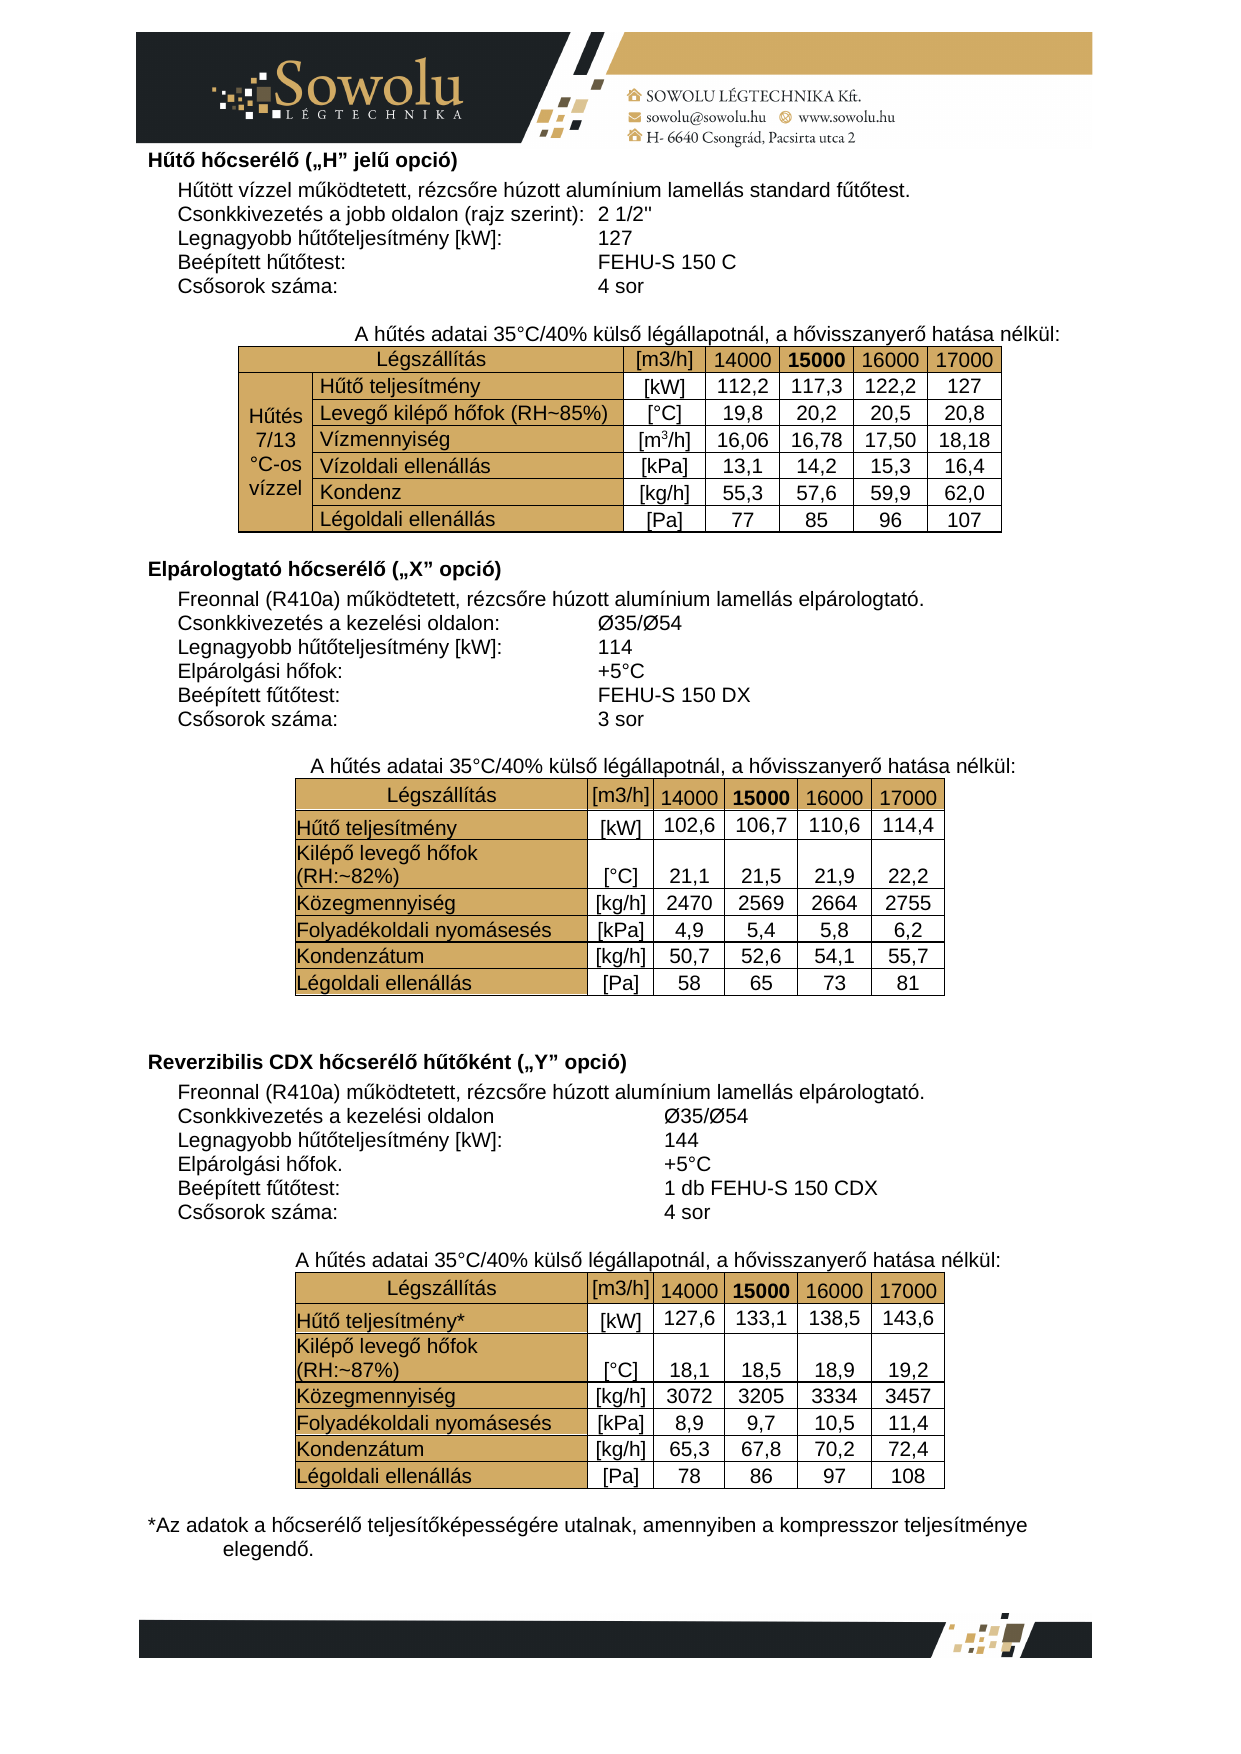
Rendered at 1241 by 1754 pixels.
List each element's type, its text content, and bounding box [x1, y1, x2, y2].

table_cell 67,8 [725, 1436, 797, 1461]
table_cell Kondenzátum [296, 943, 587, 968]
table_cell 70,2 [798, 1436, 871, 1461]
text Legnagyobb hűtőteljesítmény [kW]: 144 [177, 1128, 1093, 1152]
table_cell Folyadékoldali nyomásesés [296, 916, 587, 941]
text Csonkkivezetés a jobb oldalon (rajz szerint): 2 1/2'' [177, 202, 1093, 226]
table_header Légszállítás [296, 1273, 587, 1303]
table_cell [kW] [588, 811, 653, 839]
text Csonkkivezetés a kezelési oldalon: Ø35/Ø54 [177, 611, 1093, 634]
table_cell 52,6 [725, 943, 797, 968]
table_cell 72,4 [872, 1436, 944, 1461]
table_header 16000 [798, 779, 871, 809]
table_cell [Pa] [588, 1462, 653, 1488]
table_cell 86 [725, 1462, 797, 1488]
text Csősorok száma: 4 sor [177, 1200, 1093, 1224]
table_header 15000 [725, 1273, 797, 1303]
table_cell 5,4 [725, 916, 797, 941]
table_cell Közegmennyiség [296, 1383, 587, 1408]
table_cell [kg/h] [588, 943, 653, 968]
table_cell 13,1 [706, 453, 779, 478]
table_cell 20,8 [928, 400, 1001, 425]
table_header 16000 [854, 347, 927, 372]
table_cell 117,3 [780, 373, 853, 399]
table_cell 114,4 [872, 811, 944, 839]
table_cell Kondenz [313, 479, 623, 505]
text A hűtés adatai 35°C/40% külső légállapotnál, a hővisszanyerő hatása nélkül: [177, 1248, 1093, 1272]
text Elpárolgási hőfok: + [177, 658, 1093, 682]
table_cell 55,3 [706, 479, 779, 505]
text Hűtő hőcserélő („H” jelű opció) [148, 148, 1093, 172]
table_cell 107 [928, 506, 1001, 531]
table_cell 18,1 [654, 1334, 724, 1381]
table_header 15000 [725, 779, 797, 809]
text Freonnal (R410a) működtetett, rézcsőre húzott alumínium lamellás elpárologtató. [177, 1080, 1093, 1104]
table_header 17000 [872, 779, 944, 809]
text Legnagyobb hűtőteljesítmény [kW]: 127 [177, 226, 1093, 250]
text Beépített fűtőtest: 1 db FEHU-S 150 CDX [177, 1176, 1093, 1200]
table_cell 20,2 [780, 400, 853, 425]
table_header 17000 [928, 347, 1001, 372]
table_cell 85 [780, 506, 853, 531]
table_cell Folyadékoldali nyomásesés [296, 1409, 587, 1434]
table_cell 73 [798, 969, 871, 994]
table_cell 58 [654, 969, 724, 994]
table_cell 2470 [654, 889, 724, 915]
table_cell Kilépő levegő hőfok (RH:~87%) [296, 1334, 587, 1381]
table_cell 18,9 [798, 1334, 871, 1381]
table_cell [kW] [624, 373, 705, 399]
table_cell 57,6 [780, 479, 853, 505]
table_cell 50,7 [654, 943, 724, 968]
table_cell 8,9 [654, 1409, 724, 1434]
table_cell [kW] [588, 1304, 653, 1332]
table_cell Levegő kilépő hőfok (RH~85%) [313, 400, 623, 425]
table_cell Légoldali ellenállás [296, 1462, 587, 1488]
table_cell [m3/h] [624, 426, 705, 452]
table_cell Hűtő teljesítmény* [296, 1304, 587, 1332]
text Beépített fűtőtest: FEHU-S 150 DX [177, 682, 1093, 706]
table_cell [kPa] [588, 916, 653, 941]
text A hűtés adatai 35°C/40% külső légállapotnál, a hővisszanyerő hatása nélkül: [177, 322, 1093, 346]
table_header Légszállítás [296, 779, 587, 809]
table_cell [kPa] [624, 453, 705, 478]
text *Az adatok a hőcserélő teljesítőképességére utalnak, amennyiben a kompresszor teljesítménye elegendő. [148, 1513, 1093, 1561]
table_cell 127 [928, 373, 1001, 399]
table_header 14000 [654, 779, 724, 809]
table_cell Légoldali ellenállás [313, 506, 623, 531]
table_cell Hűtő teljesítmény [313, 373, 623, 399]
table_cell [kg/h] [588, 889, 653, 915]
text Csősorok száma: 4 sor [177, 274, 1093, 298]
table_cell 59,9 [854, 479, 927, 505]
table_cell 77 [706, 506, 779, 531]
table_cell 127,6 [654, 1304, 724, 1332]
table_cell 10,5 [798, 1409, 871, 1434]
table_cell 20,5 [854, 400, 927, 425]
table_header 14000 [654, 1273, 724, 1303]
table_cell 17,50 [854, 426, 927, 452]
table_header 17000 [872, 1273, 944, 1303]
table_cell 19,8 [706, 400, 779, 425]
table_cell 106,7 [725, 811, 797, 839]
table_header 14000 [706, 347, 779, 372]
table_cell 138,5 [798, 1304, 871, 1332]
table_cell Kondenzátum [296, 1436, 587, 1461]
table_cell 16,78 [780, 426, 853, 452]
table_cell 96 [854, 506, 927, 531]
table_cell 102,6 [654, 811, 724, 839]
table_cell 3205 [725, 1383, 797, 1408]
table_cell 18,5 [725, 1334, 797, 1381]
table_cell Vízmennyiség [313, 426, 623, 452]
table_header [m3/h] [588, 1273, 653, 1303]
text Reverzibilis CDX hőcserélő hűtőként („Y” opció) [148, 1050, 1093, 1074]
table_cell 4,9 [654, 916, 724, 941]
table_cell 14,2 [780, 453, 853, 478]
table_cell [°C] [588, 1334, 653, 1381]
table_cell Kilépő levegő hőfok (RH:~82%) [296, 840, 587, 888]
table_cell [kg/h] [588, 1383, 653, 1408]
table_cell Légoldali ellenállás [296, 969, 587, 994]
table_cell 2755 [872, 889, 944, 915]
table_cell 2664 [798, 889, 871, 915]
table_cell [°C] [588, 840, 653, 888]
table_header [m3/h] [624, 347, 705, 372]
text Csonkkivezetés a kezelési oldalon Ø35/Ø54 [177, 1104, 1093, 1128]
table_cell 65 [725, 969, 797, 994]
table_cell 16,06 [706, 426, 779, 452]
table_cell 21,1 [654, 840, 724, 888]
table_header [m3/h] [588, 779, 653, 809]
table_cell 3457 [872, 1383, 944, 1408]
table_cell 55,7 [872, 943, 944, 968]
table_cell 15,3 [854, 453, 927, 478]
text Hűtött vízzel működtetett, rézcsőre húzott alumínium lamellás standard fűtőtest. [177, 178, 1093, 202]
table_cell 54,1 [798, 943, 871, 968]
text Elpárologtató hőcserélő („X” opció) [148, 556, 1093, 580]
table_cell 6,2 [872, 916, 944, 941]
table_cell 22,2 [872, 840, 944, 888]
table_cell 112,2 [706, 373, 779, 399]
table_header 15000 [780, 347, 853, 372]
table_cell 3072 [654, 1383, 724, 1408]
table_cell 11,4 [872, 1409, 944, 1434]
table_cell 21,9 [798, 840, 871, 888]
table_cell 2569 [725, 889, 797, 915]
table_cell 108 [872, 1462, 944, 1488]
table_cell 97 [798, 1462, 871, 1488]
table_cell Hűtő teljesítmény [296, 811, 587, 839]
picture [139, 1613, 1092, 1658]
table_cell [kg/h] [624, 479, 705, 505]
table_cell 143,6 [872, 1304, 944, 1332]
table_cell 3334 [798, 1383, 871, 1408]
table_cell 65,3 [654, 1436, 724, 1461]
table_cell 81 [872, 969, 944, 994]
text A hűtés adatai 35°C/40% külső légállapotnál, a hővisszanyerő hatása nélkül: [177, 754, 1093, 778]
text Csősorok száma: 3 sor [177, 706, 1093, 730]
table_header 16000 [798, 1273, 871, 1303]
table_cell [Pa] [624, 506, 705, 531]
table_cell 21,5 [725, 840, 797, 888]
text Legnagyobb hűtőteljesítmény [kW]: 114 [177, 634, 1093, 658]
text Beépített hűtőtest: FEHU-S 150 C [177, 250, 1093, 274]
table_header Légszállítás [239, 347, 623, 372]
text Freonnal (R410a) működtetett, rézcsőre húzott alumínium lamellás elpárologtató. [177, 587, 1093, 611]
table_cell [kPa] [588, 1409, 653, 1434]
table_cell Vízoldali ellenállás [313, 453, 623, 478]
table_cell 16,4 [928, 453, 1001, 478]
table_cell 19,2 [872, 1334, 944, 1381]
table_cell [°C] [624, 400, 705, 425]
table_cell 62,0 [928, 479, 1001, 505]
table_cell 9,7 [725, 1409, 797, 1434]
table_cell 133,1 [725, 1304, 797, 1332]
text Elpárolgási hőfok. +5°C [177, 1152, 1093, 1176]
table_cell 110,6 [798, 811, 871, 839]
table_cell 5,8 [798, 916, 871, 941]
table_cell 78 [654, 1462, 724, 1488]
picture [136, 32, 1093, 149]
table_cell Közegmennyiség [296, 889, 587, 915]
table_cell [Pa] [588, 969, 653, 994]
table_cell 18,18 [928, 426, 1001, 452]
table_cell [kg/h] [588, 1436, 653, 1461]
table_cell Hűtés 7/13 °C-os vízzel [239, 373, 312, 531]
table_cell 122,2 [854, 373, 927, 399]
